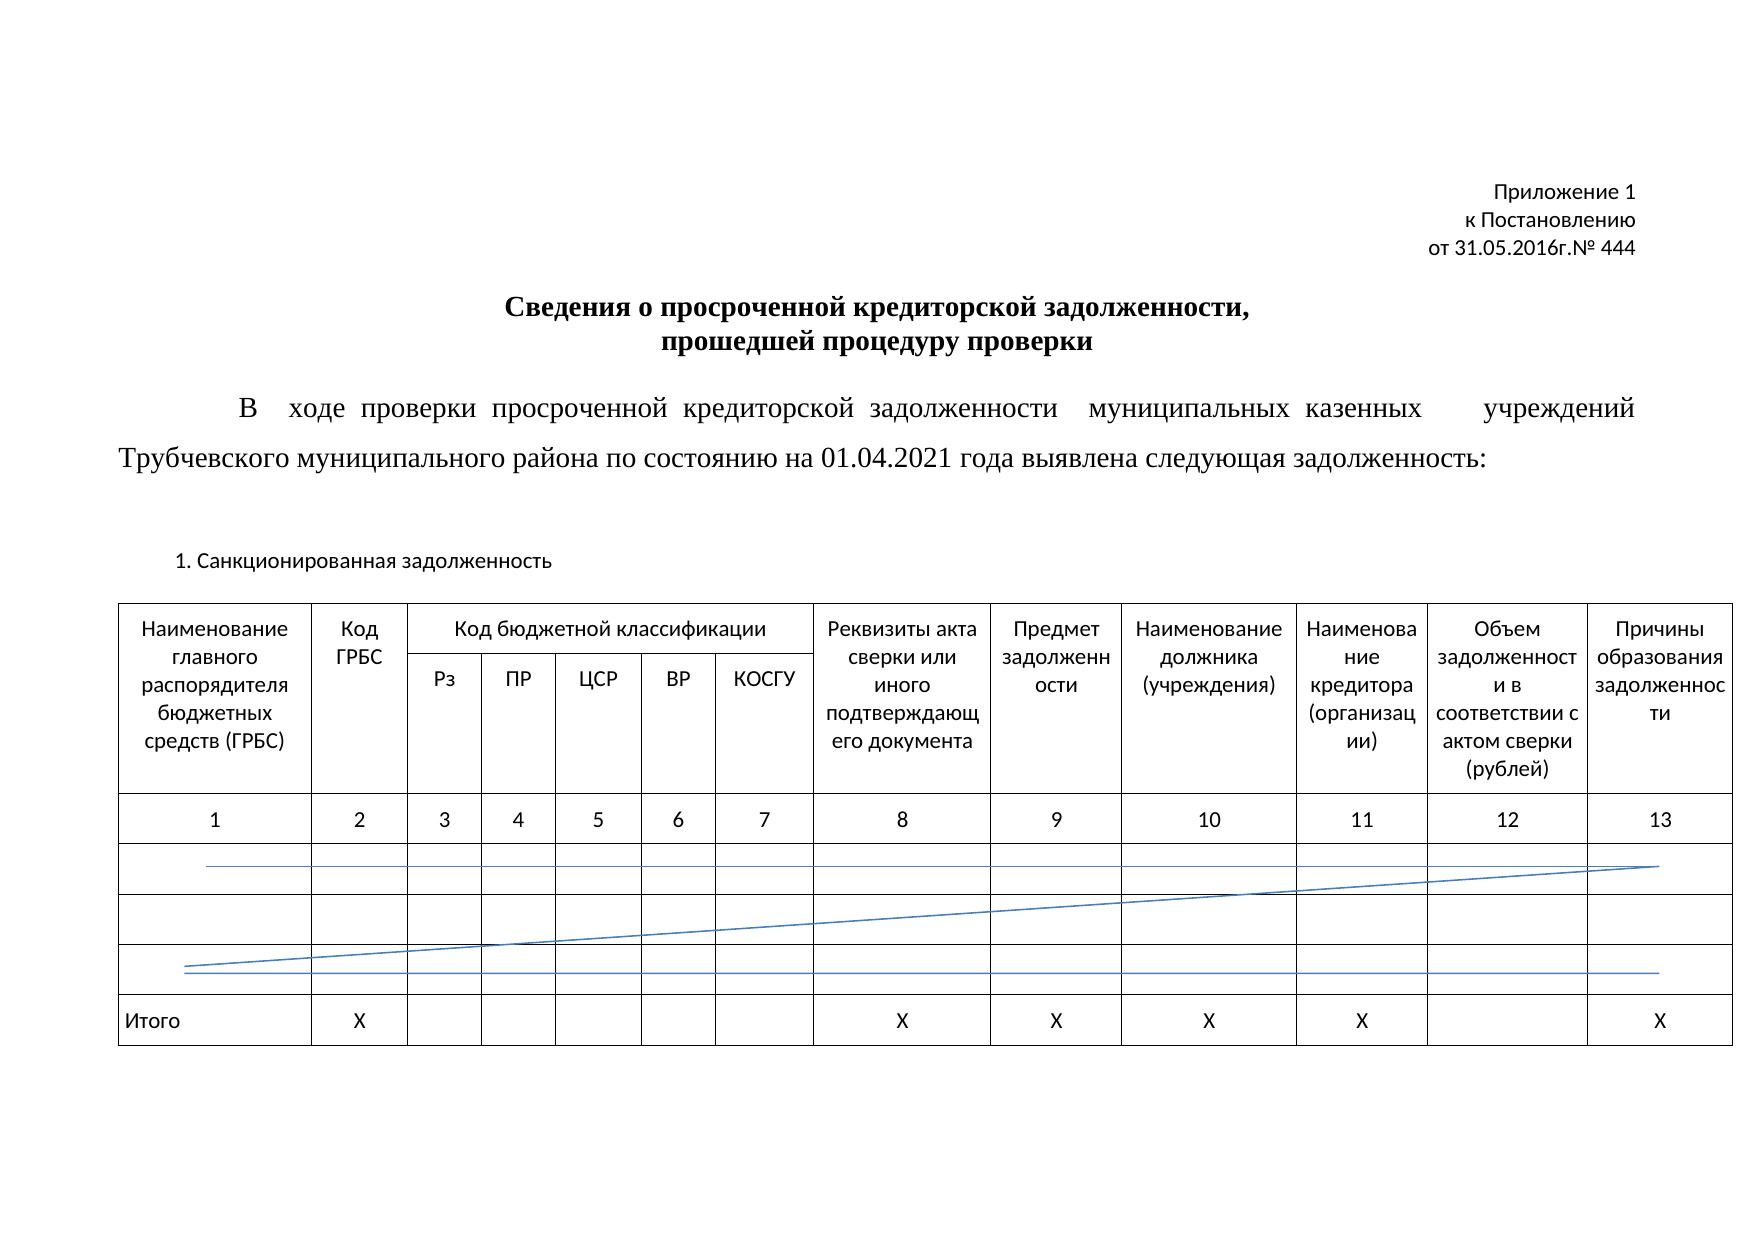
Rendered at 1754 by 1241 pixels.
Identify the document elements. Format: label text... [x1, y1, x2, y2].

table_cell [1588, 945, 1732, 994]
table_header Наименование главного распорядителя бюджетных средств (ГРБС) [119, 604, 311, 793]
table_cell [312, 953, 407, 972]
table_cell [814, 945, 990, 972]
table_cell [642, 932, 715, 944]
table_cell [642, 975, 715, 994]
table_cell [556, 995, 641, 1044]
table_cell [408, 995, 481, 1044]
table_cell [1428, 895, 1587, 944]
table_cell [642, 945, 715, 972]
table_cell [556, 895, 641, 940]
table_cell [1588, 895, 1732, 944]
text прошедшей процедуру проверки [118, 323, 1636, 356]
table_cell [1122, 844, 1296, 866]
table_cell [482, 975, 555, 994]
table_cell 12 [1428, 794, 1587, 843]
table_cell [119, 895, 311, 944]
table_cell [814, 867, 990, 894]
table_cell [814, 844, 990, 866]
table_cell [1297, 895, 1427, 944]
table_cell [1297, 945, 1427, 972]
table_cell [1588, 844, 1732, 894]
table_cell [556, 867, 641, 894]
table_cell [716, 867, 813, 894]
table_cell [408, 945, 473, 950]
table_cell [408, 867, 481, 894]
table_header Реквизиты акта сверки или иного подтверждающего документа [814, 604, 990, 793]
table_cell [1428, 945, 1587, 972]
text 1. Санкционированная задолженность [118, 547, 1636, 574]
text Сведения о просроченной кредиторской задолженности, [118, 289, 1636, 323]
table_cell [1122, 867, 1296, 894]
table_cell 8 [814, 794, 990, 843]
table_cell [716, 925, 813, 944]
table_cell 10 [1122, 794, 1296, 843]
table_cell [991, 945, 1121, 972]
table_cell [312, 975, 407, 994]
table_header Наименование кредитора (организации) [1297, 604, 1427, 793]
table_cell [716, 975, 813, 994]
table_cell [642, 995, 715, 1044]
text В ходе проверки просроченной кредиторской задолженности муниципальных казенных учреждений Трубчевского муниципального района по состоянию на 01.04.2021 года выявлена следующая задолженность: [118, 390, 1636, 474]
table_cell X [1122, 995, 1296, 1044]
table_header Объем задолженности в соответствии с актом сверки (рублей) [1428, 604, 1587, 793]
table_cell 3 [408, 794, 481, 843]
table_header Наименование должника (учреждения) [1122, 604, 1296, 793]
table_cell Итого [119, 995, 311, 1044]
table_cell [556, 844, 641, 866]
table_cell [482, 844, 555, 866]
table_header Код ГРБС [312, 604, 407, 793]
table_cell [119, 945, 311, 994]
table_cell [408, 895, 481, 944]
table_cell [991, 895, 1121, 910]
table_cell [642, 844, 715, 866]
table_cell 2 [312, 794, 407, 843]
table_cell [312, 844, 407, 866]
table_header Предмет задолженности [991, 604, 1121, 793]
table_cell [482, 945, 555, 972]
table_cell [716, 945, 813, 972]
table_cell [1428, 995, 1587, 1044]
table_cell [556, 975, 641, 994]
table_cell X [991, 995, 1121, 1044]
table_cell 9 [991, 794, 1121, 843]
table_cell 6 [642, 794, 715, 843]
table_cell 5 [556, 794, 641, 843]
table_cell [408, 844, 481, 866]
text Приложение 1 [118, 177, 1636, 205]
table_cell [1428, 873, 1587, 894]
table_cell [556, 945, 641, 972]
table_cell 1 [119, 794, 311, 843]
table_cell 7 [716, 794, 813, 843]
table_cell 4 [482, 794, 555, 843]
table_cell ВР [642, 654, 715, 793]
table_header Причины образования задолженности [1588, 604, 1732, 793]
table_cell [814, 913, 990, 944]
table_cell [482, 995, 555, 1044]
table_cell [1297, 883, 1427, 894]
table_cell X [1588, 995, 1732, 1044]
text к Постановлению [118, 205, 1636, 233]
table_cell КОСГУ [716, 654, 813, 793]
table_cell [482, 895, 555, 944]
table_cell [119, 844, 311, 894]
table_cell [1122, 895, 1296, 944]
table_cell [716, 995, 813, 1044]
table_cell [991, 904, 1121, 944]
table_cell [1122, 945, 1296, 972]
table_cell [482, 867, 555, 894]
table_cell [556, 937, 641, 944]
table_cell [312, 945, 407, 956]
table_cell X [814, 995, 990, 1044]
table_cell [1428, 975, 1587, 994]
table_cell Рз [408, 654, 481, 793]
table_cell X [1297, 995, 1427, 1044]
table_cell [991, 975, 1121, 994]
table_cell 11 [1297, 794, 1427, 843]
table_cell [1297, 975, 1427, 994]
table_cell [1428, 844, 1587, 866]
table_cell [991, 844, 1121, 866]
table_cell ПР [482, 654, 555, 793]
table_cell [312, 867, 407, 894]
table_cell X [312, 995, 407, 1044]
table_cell [716, 844, 813, 866]
table_cell [312, 895, 407, 944]
table_cell 13 [1588, 794, 1732, 843]
table_cell [814, 975, 990, 994]
table_cell [1297, 844, 1427, 866]
table_cell [1122, 975, 1296, 994]
table_cell [408, 948, 481, 972]
table_cell [642, 867, 715, 894]
table_cell [1297, 867, 1427, 890]
table_header Код бюджетной классификации [408, 604, 813, 653]
table_cell [716, 895, 813, 929]
table_cell [1428, 867, 1587, 881]
table_cell [408, 975, 481, 994]
table_cell [991, 867, 1121, 894]
text от 31.05.2016г.№ 444 [118, 233, 1636, 261]
table_cell [642, 895, 715, 934]
table_cell ЦСР [556, 654, 641, 793]
table_cell [814, 895, 990, 922]
